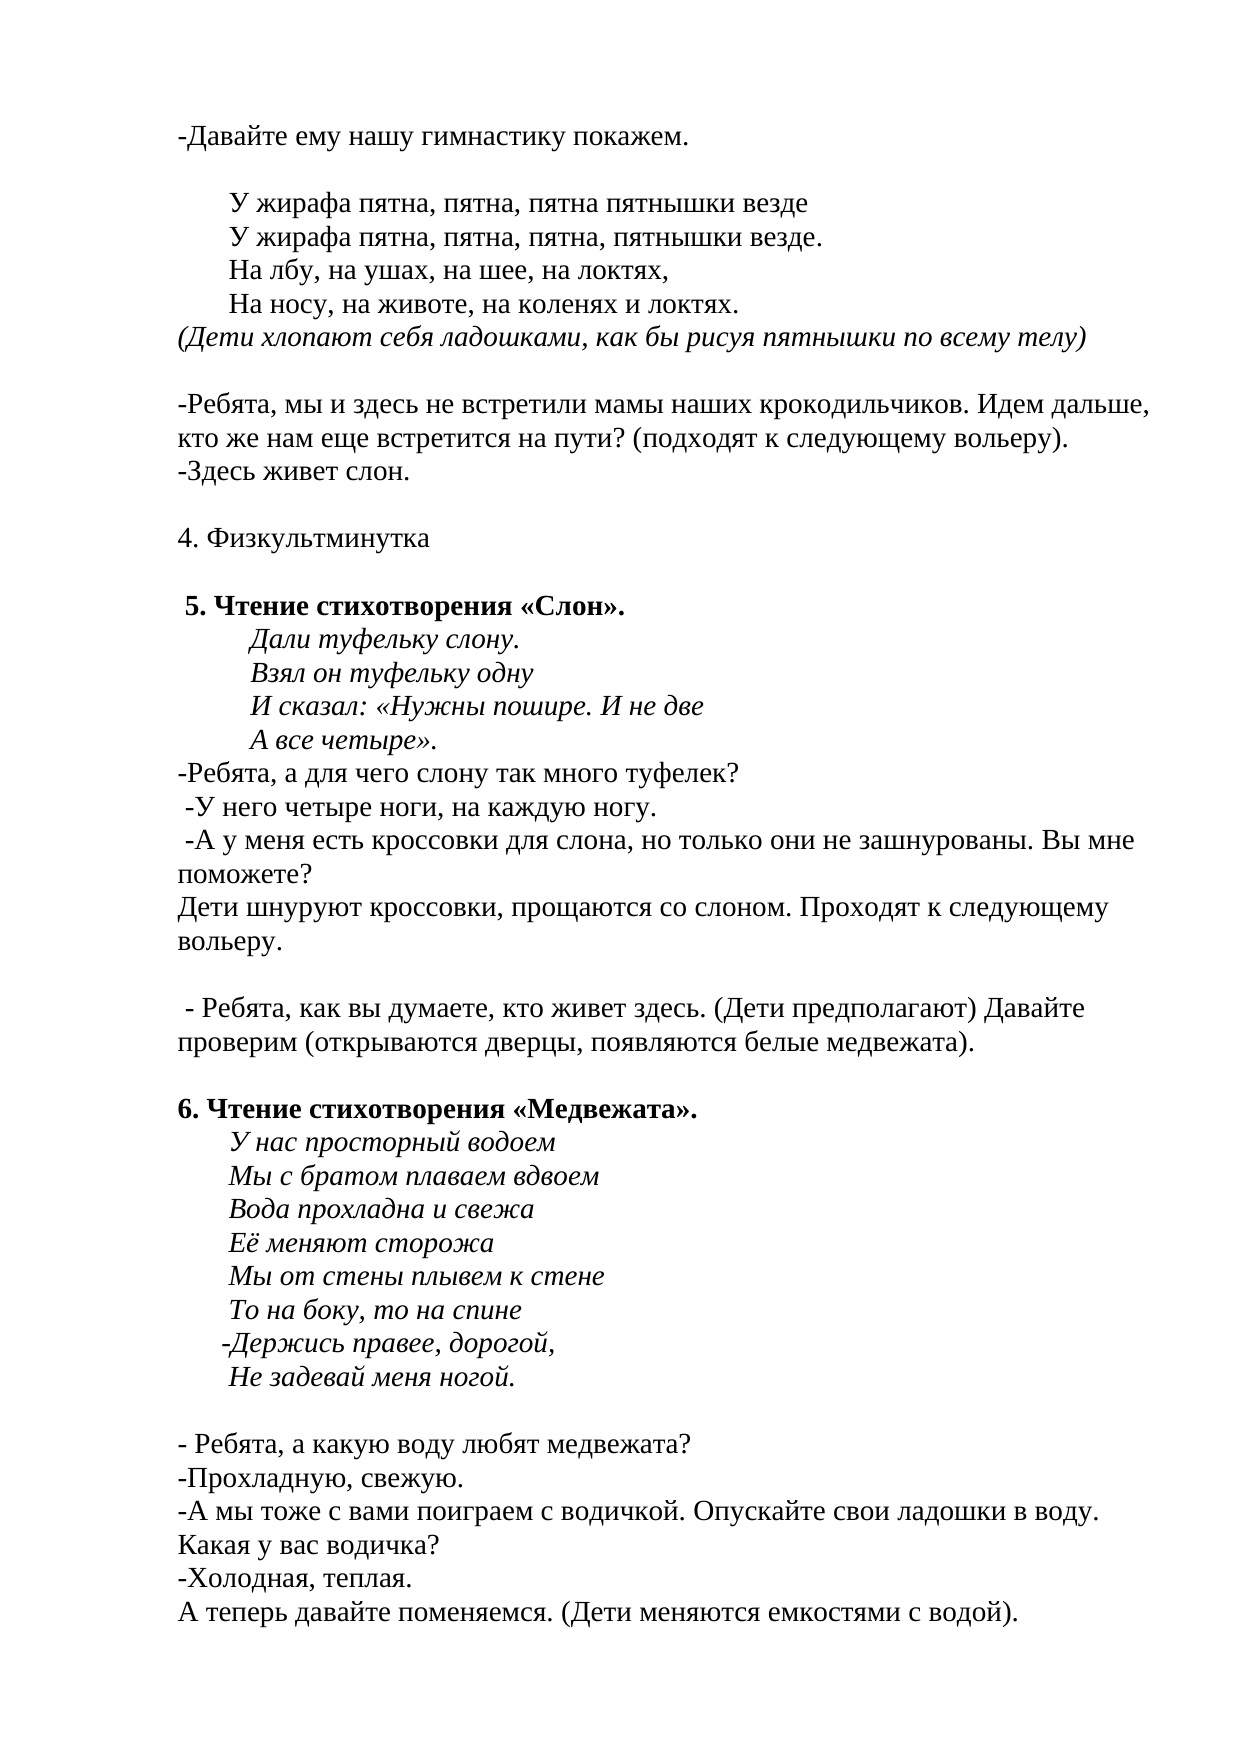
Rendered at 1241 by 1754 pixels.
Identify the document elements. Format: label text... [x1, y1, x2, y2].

text Дети шнуруют кроссовки, прощаются со слоном. Проходят к следующему вольеру. [177, 889, 1152, 957]
text -Ребята, мы и здесь не встретили мамы наших крокодильчиков. Идем дальше, [177, 386, 1152, 420]
text У жирафа пятна, пятна, пятна, пятнышки везде. [177, 219, 1152, 252]
text Мы с братом плаваем вдвоем [177, 1158, 1152, 1191]
text 4. Физкультминутка [177, 521, 1152, 554]
text -А мы тоже с вами поиграем с водичкой. Опускайте свои ладошки в воду. Какая у вас водичка? [177, 1493, 1152, 1560]
text -Прохладную, свежую. [177, 1460, 1152, 1493]
text А теперь давайте поменяемся. (Дети меняются емкостями с водой). [177, 1594, 1152, 1627]
text На лбу, на ушах, на шее, на локтях, [177, 252, 1152, 286]
text Взял он туфельку одну [177, 655, 1152, 688]
text И сказал: «Нужны пошире. И не две [177, 688, 1152, 722]
text -А у меня есть кроссовки для слона, но только они не зашнурованы. Вы мне поможете? [177, 822, 1152, 889]
text -Давайте ему нашу гимнастику покажем. [177, 118, 1152, 152]
text Мы от стены плывем к стене [177, 1258, 1152, 1292]
text То на боку, то на спине [177, 1292, 1152, 1326]
text У нас просторный водоем [177, 1124, 1152, 1158]
text (Дети хлопают себя ладошками, как бы рисуя пятнышки по всему телу) [177, 319, 1152, 353]
text -У него четыре ноги, на каждую ногу. [177, 789, 1152, 822]
text - Ребята, а какую воду любят медвежата? [177, 1426, 1152, 1460]
text На носу, на животе, на коленях и локтях. [177, 286, 1152, 319]
text Не задевай меня ногой. [177, 1359, 1152, 1393]
text Дали туфельку слону. [177, 621, 1152, 655]
text 5. Чтение стихотворения «Слон». [177, 588, 1152, 621]
text -Холодная, теплая. [177, 1560, 1152, 1594]
text 6. Чтение стихотворения «Медвежата». [177, 1091, 1152, 1124]
text -Здесь живет слон. [177, 453, 1152, 487]
text кто же нам еще встретится на пути? (подходят к следующему вольеру). [177, 420, 1152, 453]
text У жирафа пятна, пятна, пятна пятнышки везде [177, 185, 1152, 219]
text - Ребята, как вы думаете, кто живет здесь. (Дети предполагают) Давайте проверим (открываются дверцы, появляются белые медвежата). [177, 990, 1152, 1057]
text Вода прохладна и свежа [177, 1191, 1152, 1225]
text -Держись правее, дорогой, [177, 1326, 1152, 1359]
text А все четыре». [177, 722, 1152, 755]
text -Ребята, а для чего слону так много туфелек? [177, 755, 1152, 789]
text Её меняют сторожа [177, 1225, 1152, 1258]
